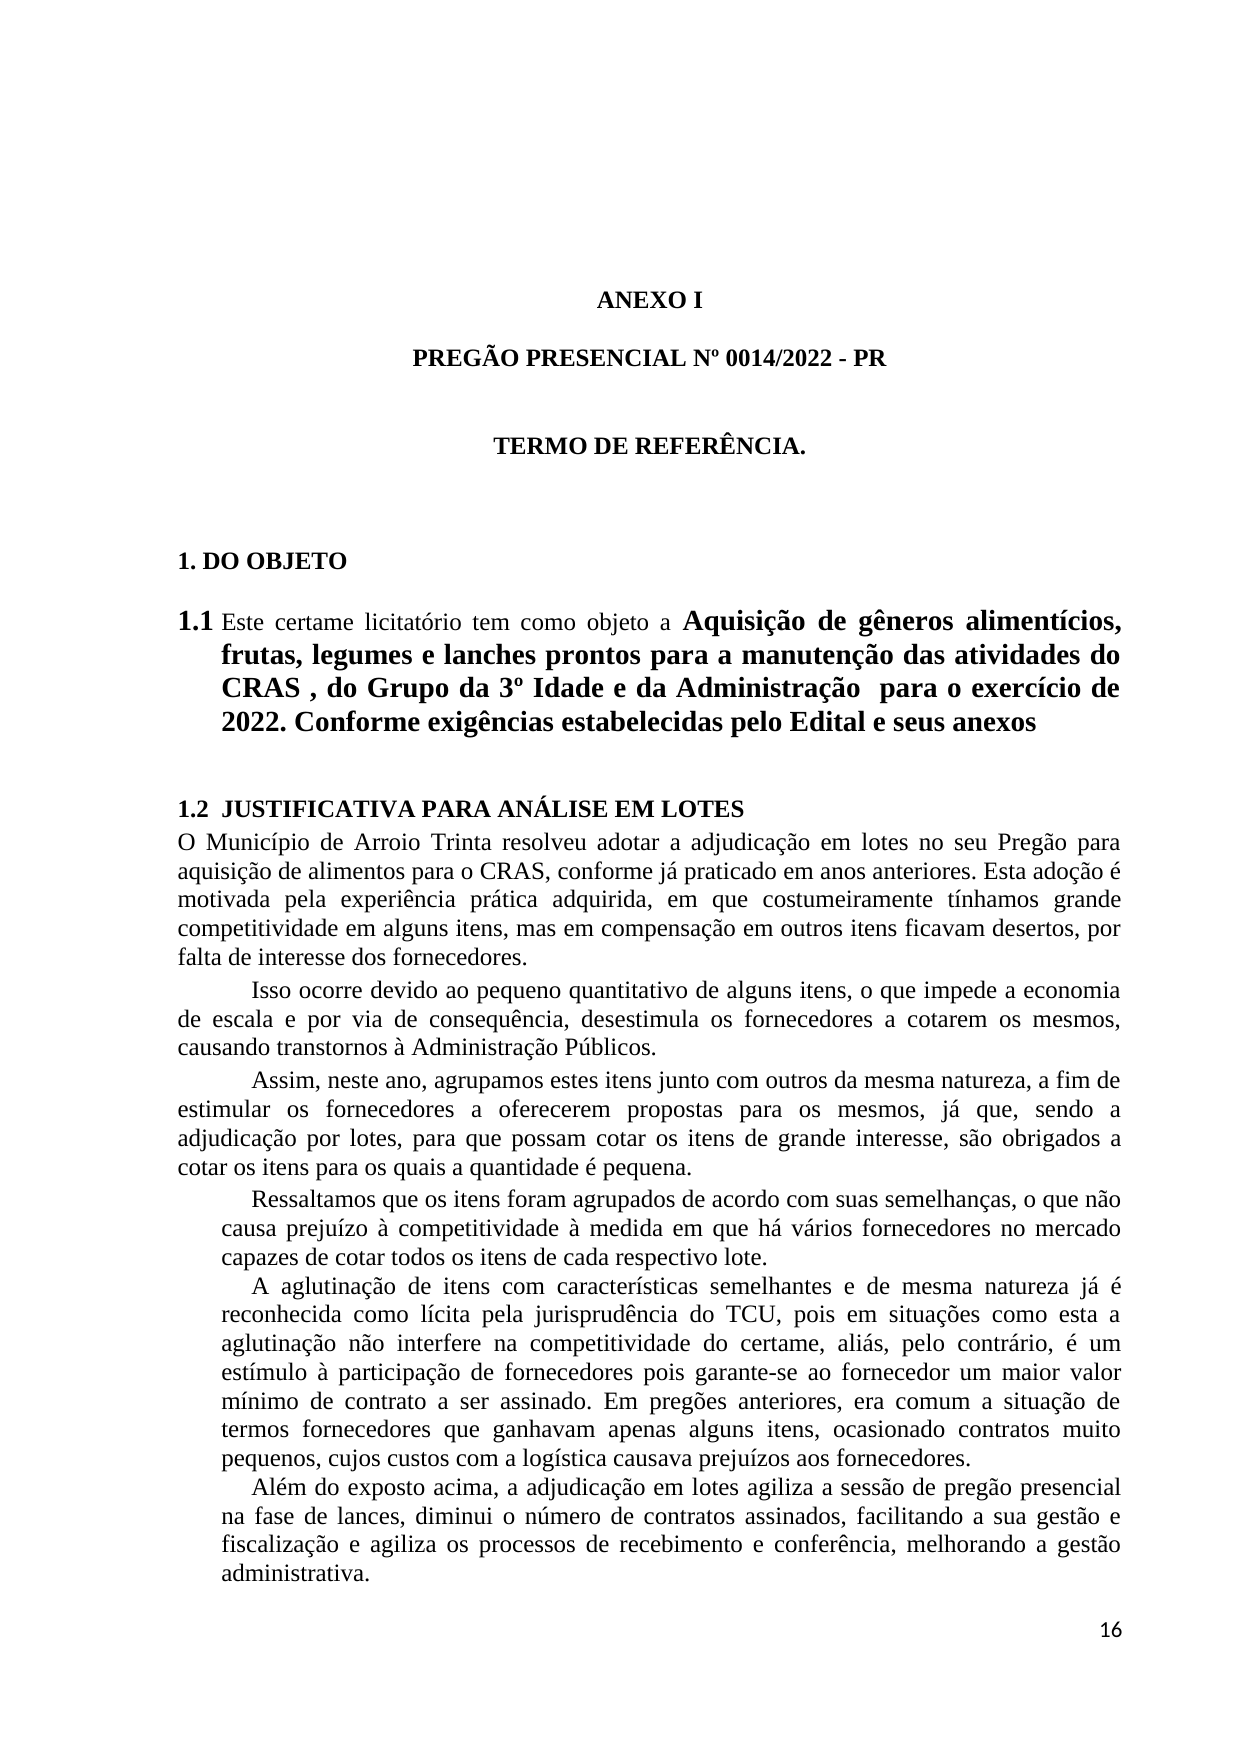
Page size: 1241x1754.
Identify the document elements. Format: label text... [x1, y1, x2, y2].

list Além do exposto acima, a adjudicação em lotes agiliza a sessão de pregão presencial na fase de lances, diminui o número de contratos assinados, facilitando a sua gestão e fiscalização e agiliza os processos de recebimento e conferência, melhorando a gestão administrativa. [221, 1472, 1122, 1587]
text O Município de Arroio Trinta resolveu adotar a adjudicação em lotes no seu Pregão para aquisição de alimentos para o CRAS, conforme já praticado em anos anteriores. Esta adoção é motivada pela experiência prática adquirida, em que costumeiramente tínhamos grande competitividade em alguns itens, mas em compensação em outros itens ficavam desertos, por falta de interesse dos fornecedores. [177, 827, 1122, 971]
text Assim, neste ano, agrupamos estes itens junto com outros da mesma natureza, a fim de estimular os fornecedores a oferecerem propostas para os mesmos, já que, sendo a adjudicação por lotes, para que possam cotar os itens de grande interesse, são obrigados a cotar os itens para os quais a quantidade é pequena. [177, 1065, 1122, 1180]
text PREGÃO PRESENCIAL Nº 0014/2022 - PR [177, 343, 1122, 372]
text ANEXO I [177, 285, 1122, 314]
list Ressaltamos que os itens foram agrupados de acordo com suas semelhanças, o que não causa prejuízo à competitividade à medida em que há vários fornecedores no mercado capazes de cotar todos os itens de cada respectivo lote. [221, 1184, 1122, 1271]
text 1. DO OBJETO [177, 546, 1122, 574]
list A aglutinação de itens com características semelhantes e de mesma natureza já é reconhecida como lícita pela jurisprudência do TCU, pois em situações como esta a aglutinação não interfere na competitividade do certame, aliás, pelo contrário, é um estímulo à participação de fornecedores pois garante-se ao fornecedor um maior valor mínimo de contrato a ser assinado. Em pregões anteriores, era comum a situação de termos fornecedores que ganhavam apenas alguns itens, ocasionado contratos muito pequenos, cujos custos com a logística causava prejuízos aos fornecedores. [221, 1271, 1122, 1472]
text Isso ocorre devido ao pequeno quantitativo de alguns itens, o que impede a economia de escala e por via de consequência, desestimula os fornecedores a cotarem os mesmos, causando transtornos à Administração Públicos. [177, 975, 1122, 1061]
list JUSTIFICATIVA PARA ANÁLISE EM LOTES [177, 794, 1122, 823]
text TERMO DE REFERÊNCIA. [177, 431, 1122, 459]
list Este certame licitatório tem como objeto a Aquisição de gêneros alimentícios, frutas, legumes e lanches prontos para a manutenção das atividades do CRAS , do Grupo da 3º Idade e da Administração para o exercício de 2022. Conforme exigências estabelecidas pelo Edital e seus anexos [177, 603, 1122, 737]
